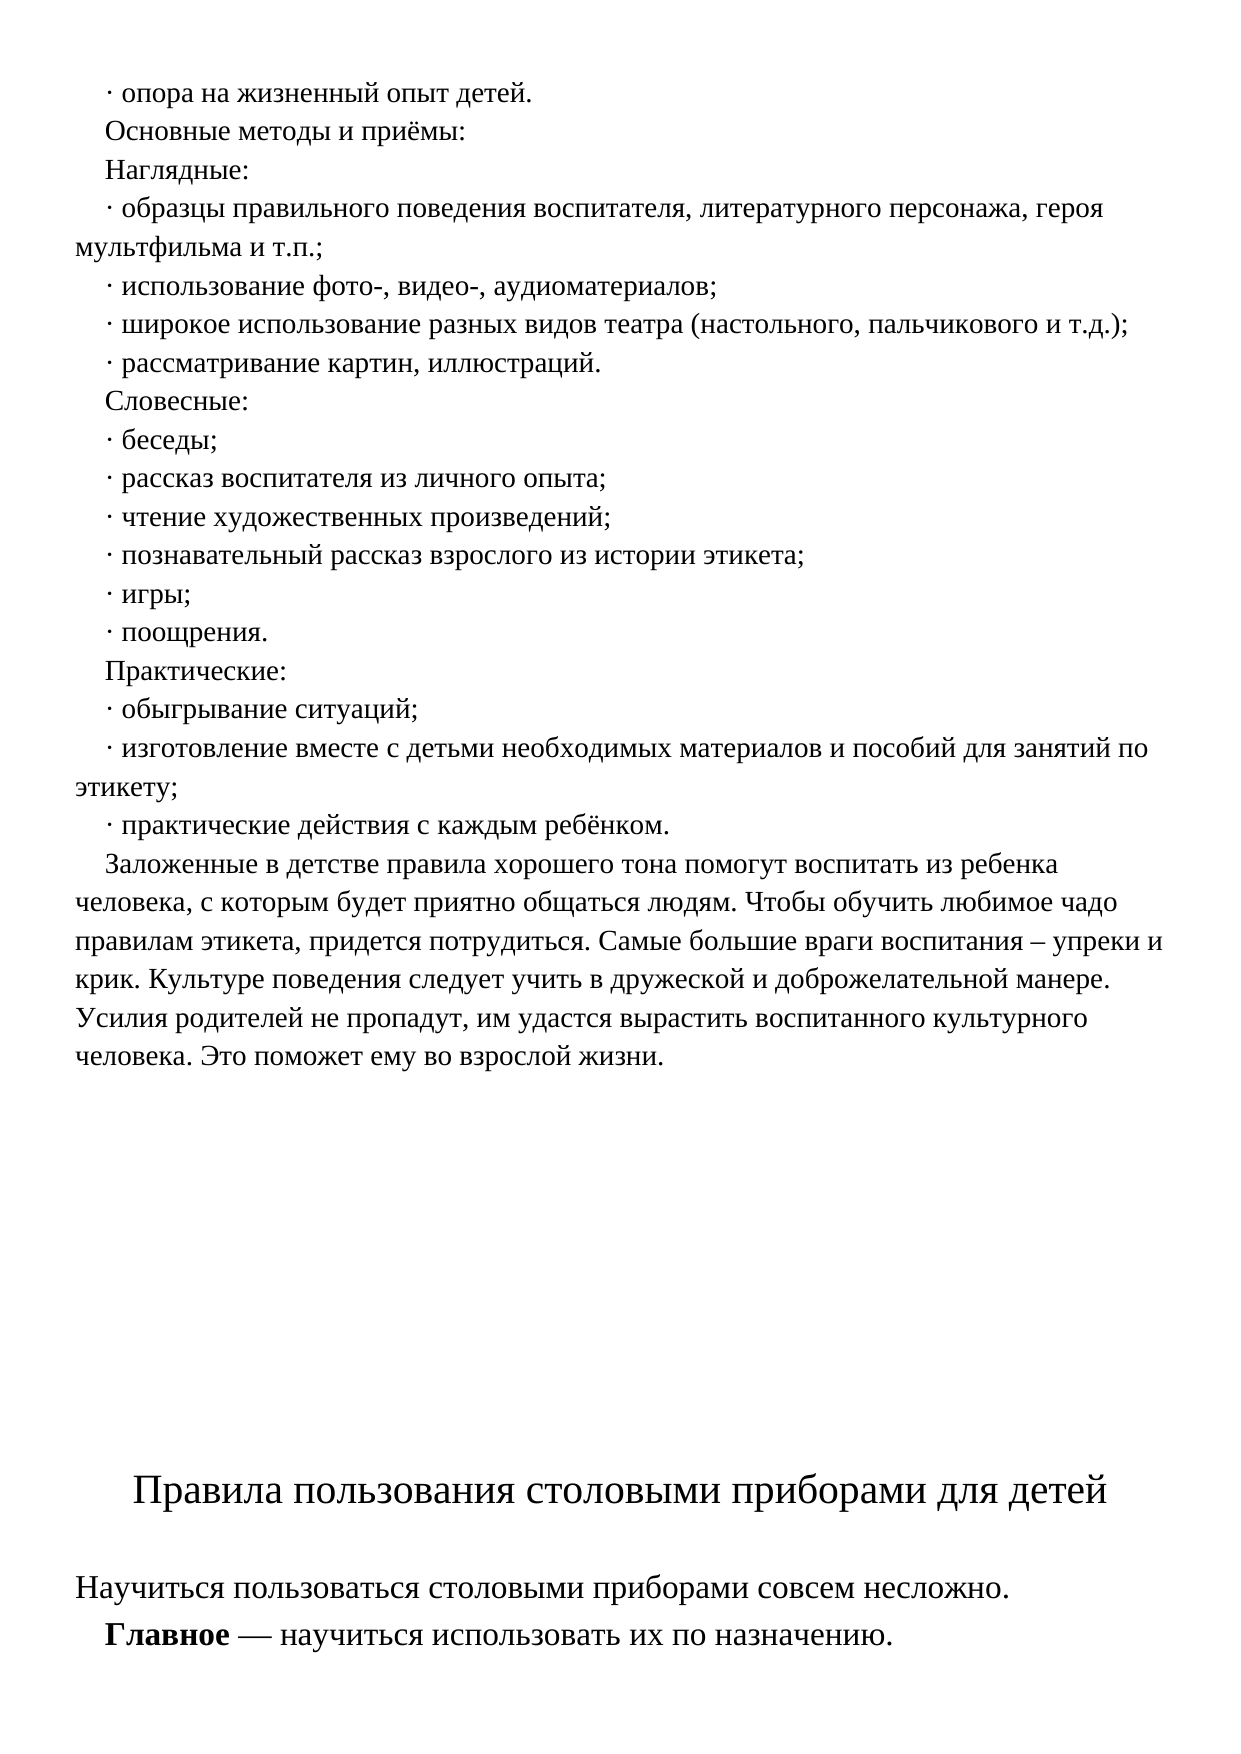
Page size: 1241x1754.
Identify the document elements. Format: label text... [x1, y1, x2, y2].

text Практические: [75, 653, 1165, 687]
text · рассматривание картин, иллюстраций. [75, 345, 1165, 378]
text Правила пользования столовыми приборами для детей [75, 1424, 1165, 1513]
text · чтение художественных произведений; [75, 499, 1165, 532]
text · поощрения. [75, 614, 1165, 648]
text · изготовление вместе с детьми необходимых материалов и пособий для занятий по этикету; [75, 730, 1165, 802]
text · использование фото-, видео-, аудиоматериалов; [75, 268, 1165, 301]
text Словесные: [75, 383, 1165, 417]
text · обыгрывание ситуаций; [75, 692, 1165, 725]
text · практические действия с каждым ребёнком. [75, 807, 1165, 841]
text Главное — научиться использовать их по назначению. [75, 1614, 1165, 1652]
text · образцы правильного поведения воспитателя, литературного персонажа, героя мультфильма и т.п.; [75, 191, 1165, 263]
text · беседы; [75, 422, 1165, 455]
text · познавательный рассказ взрослого из истории этикета; [75, 537, 1165, 571]
text · игры; [75, 576, 1165, 609]
text · рассказ воспитателя из личного опыта; [75, 460, 1165, 494]
text Научиться пользоваться столовыми приборами совсем несложно. [75, 1520, 1165, 1607]
text · опора на жизненный опыт детей. [75, 75, 1165, 108]
text Наглядные: [75, 152, 1165, 186]
text Заложенные в детстве правила хорошего тона помогут воспитать из ребенка человека, с которым будет приятно общаться людям. Чтобы обучить любимое чадо правилам этикета, придется потрудиться. Самые большие враги воспитания – упреки и крик. Культуре поведения следует учить в дружеской и доброжелательной манере. Усилия родителей не пропадут, им удастся вырастить воспитанного культурного человека. Это поможет ему во взрослой жизни. [75, 846, 1165, 1072]
text Основные методы и приёмы: [75, 113, 1165, 147]
text · широкое использование разных видов театра (настольного, пальчикового и т.д.); [75, 306, 1165, 340]
